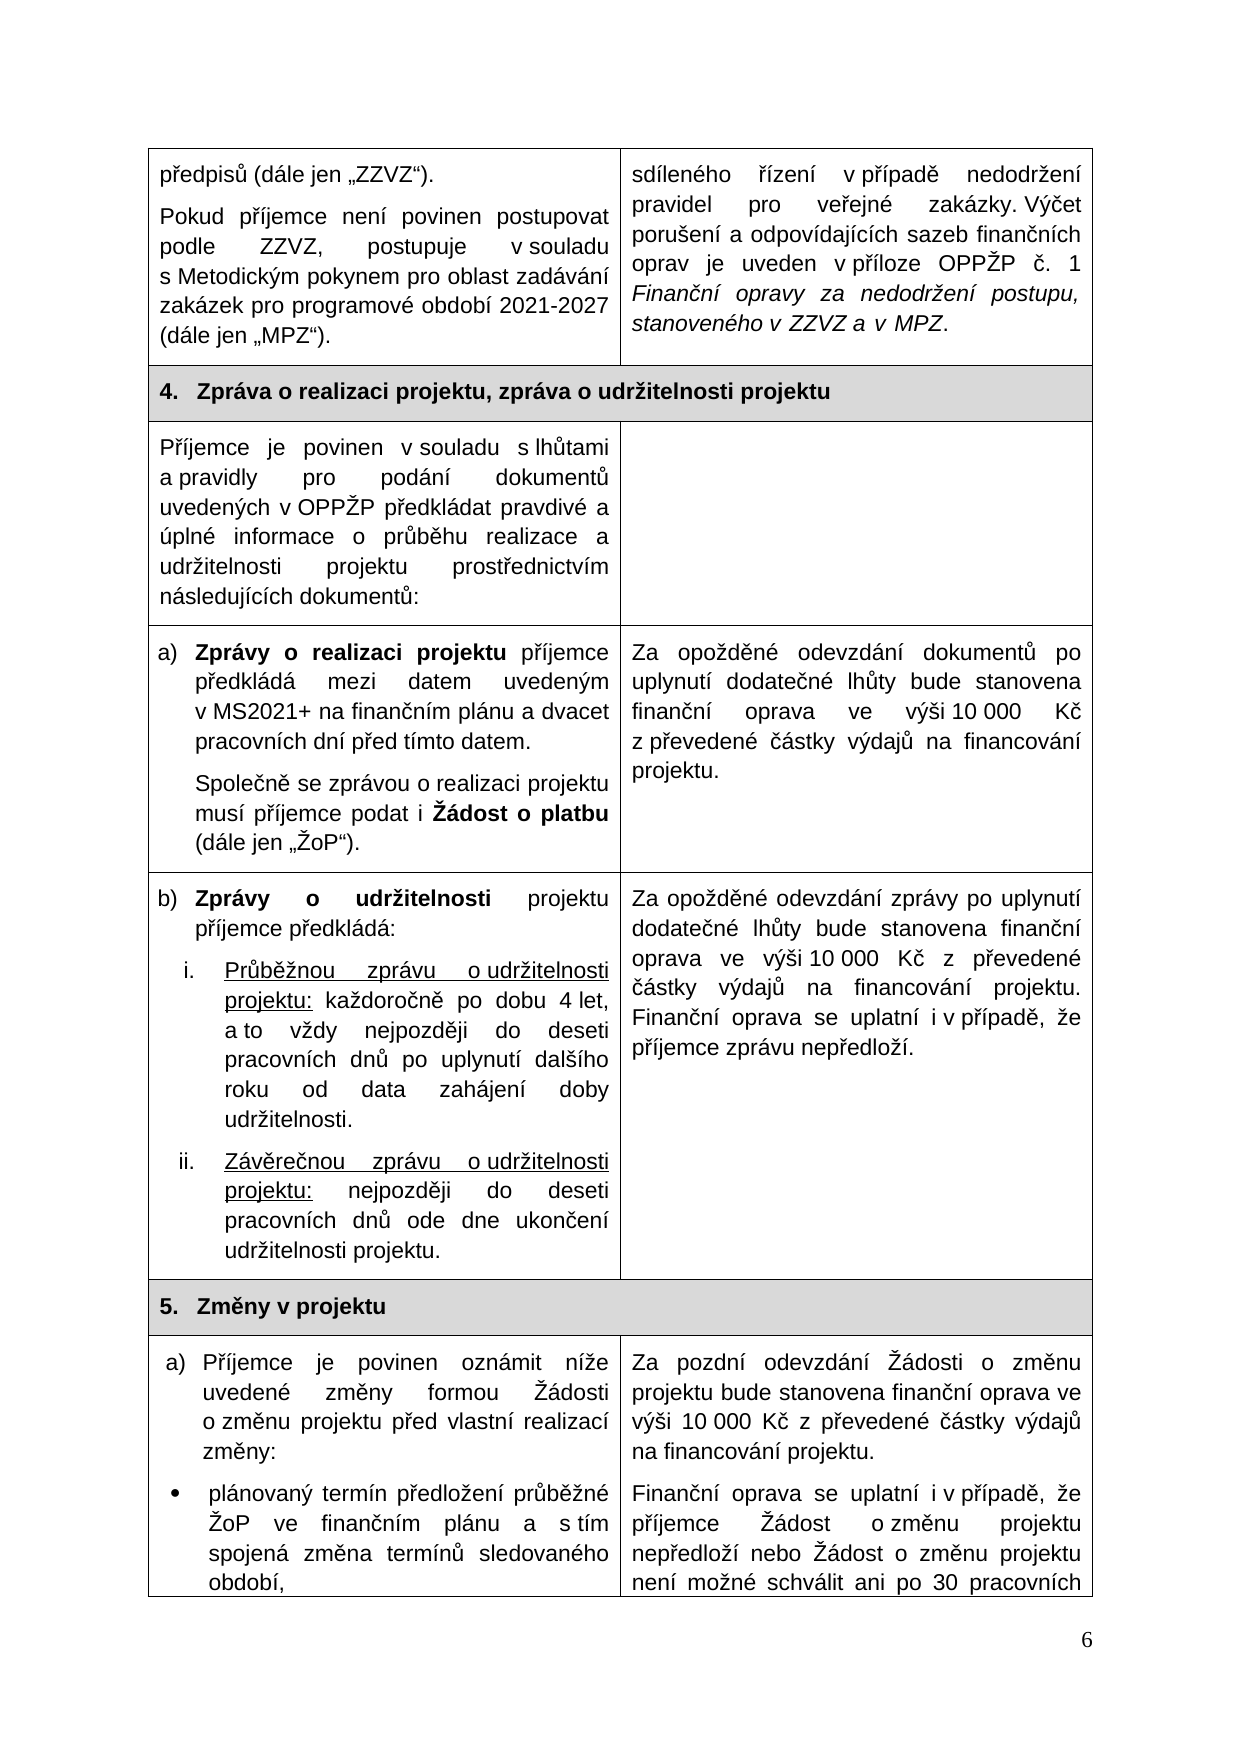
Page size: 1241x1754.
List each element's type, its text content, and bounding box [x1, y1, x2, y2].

table_cell Příjemce je povinen v souladu s lhůtami a pravidly pro podání dokumentů uvedených v OPPŽP předkládat pravdivé a úplné informace o průběhu realizace a udržitelnosti projektu prostřednictvím následujících dokumentů: [149, 422, 620, 625]
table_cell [149, 1336, 620, 1596]
table_cell Za opožděné odevzdání dokumentů po uplynutí dodatečné lhůty bude stanovena finanční oprava ve výši 10 000 Kč z převedené částky výdajů na financování projektu. [621, 626, 1092, 872]
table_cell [621, 1336, 1092, 1596]
table_cell Zprávy o realizaci projektu příjemce předkládá mezi datem uvedeným v MS2021+ na finančním plánu a dvacet pracovních dní před tímto datem. Společně se zprávou o realizaci projektu musí příjemce podat i Žádost o platbu (dále jen „ŽoP“). [149, 626, 620, 872]
table_cell Změny v projektu [149, 1280, 1092, 1335]
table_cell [149, 149, 620, 364]
table_cell Za opožděné odevzdání zprávy po uplynutí dodatečné lhůty bude stanovena finanční oprava ve výši 10 000 Kč z převedené částky výdajů na financování projektu. Finanční oprava se uplatní i v případě, že příjemce zprávu nepředloží. [621, 873, 1092, 1279]
table_cell Zprávy o udržitelnosti projektu příjemce předkládá: Průběžnou zprávu o udržitelnosti projektu: každoročně po dobu 4 let, a to vždy nejpozději do deseti pracovních dnů po uplynutí dalšího roku od data zahájení doby udržitelnosti. Závěrečnou zprávu o udržitelnosti projektu: nejpozději do deseti pracovních dnů ode dne ukončení udržitelnosti projektu. [149, 873, 620, 1279]
table_cell [621, 422, 1092, 625]
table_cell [621, 149, 1092, 364]
table_cell Zpráva o realizaci projektu, zpráva o udržitelnosti projektu [149, 366, 1092, 421]
